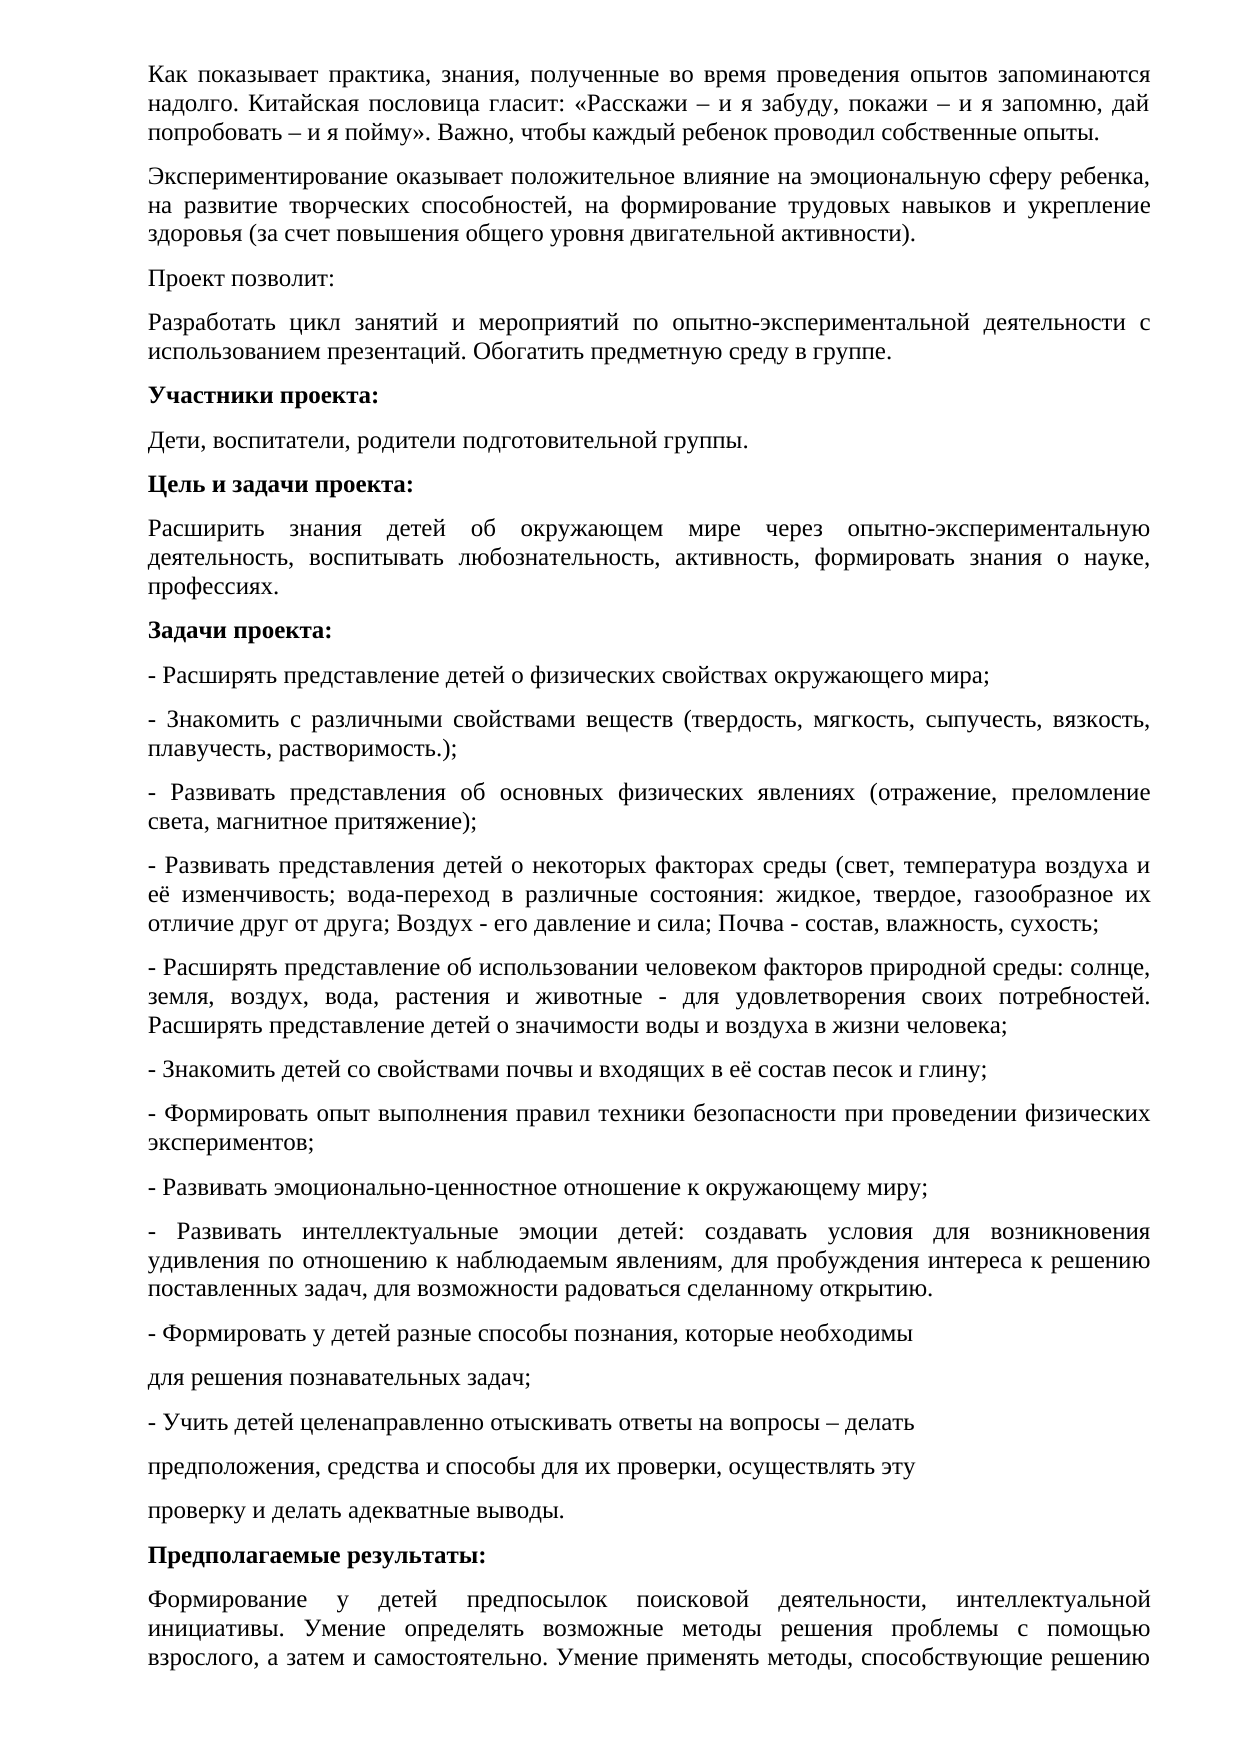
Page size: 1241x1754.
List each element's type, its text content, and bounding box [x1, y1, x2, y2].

text - Развивать интеллектуальные эмоции детей: создавать условия для возникновения удивления по отношению к наблюдаемым явлениям, для пробуждения интереса к решению поставленных задач, для возможности радоваться сделанному открытию. [148, 1216, 1152, 1302]
text - Развивать представления детей о некоторых факторах среды (свет, температура воздуха и её изменчивость; вода-переход в различные состояния: жидкое, твердое, газообразное их отличие друг от друга; Воздух - его давление и сила; Почва - состав, влажность, сухость; [148, 850, 1152, 937]
text - Расширять представление об использовании человеком факторов природной среды: солнце, земля, воздух, вода, растения и животные - для удовлетворения своих потребностей. Расширять представление детей о значимости воды и воздуха в жизни человека; [148, 952, 1152, 1038]
text Проект позволит: [148, 263, 1152, 292]
text Предполагаемые результаты: [148, 1540, 1152, 1568]
text - Формировать у детей разные способы познания, которые необходимы [148, 1318, 1152, 1347]
text Задачи проекта: [148, 615, 1152, 644]
text - Развивать эмоционально-ценностное отношение к окружающему миру; [148, 1172, 1152, 1200]
text Дети, воспитатели, родители подготовительной группы. [148, 425, 1152, 453]
text - Развивать представления об основных физических явлениях (отражение, преломление света, магнитное притяжение); [148, 777, 1152, 835]
text Цель и задачи проекта: [148, 469, 1152, 498]
text для решения познавательных задач; [148, 1362, 1152, 1391]
text - Расширять представление детей о физических свойствах окружающего мира; [148, 660, 1152, 688]
text - Формировать опыт выполнения правил техники безопасности при проведении физических экспериментов; [148, 1098, 1152, 1156]
text Экспериментирование оказывает положительное влияние на эмоциональную сферу ребенка, на развитие творческих способностей, на формирование трудовых навыков и укрепление здоровья (за счет повышения общего уровня двигательной активности). [148, 161, 1152, 247]
text Разработать цикл занятий и мероприятий по опытно-экспериментальной деятельности с использованием презентаций. Обогатить предметную среду в группе. [148, 307, 1152, 365]
text - Знакомить детей со свойствами почвы и входящих в её состав песок и глину; [148, 1054, 1152, 1083]
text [148, 1584, 1152, 1670]
text Как показывает практика, знания, полученные во время проведения опытов запоминаются надолго. Китайская пословица гласит: «Расскажи – и я забуду, покажи – и я запомню, дай попробовать – и я пойму». Важно, чтобы каждый ребенок проводил собственные опыты. [148, 59, 1152, 145]
text Расширить знания детей об окружающем мире через опытно-экспериментальную деятельность, воспитывать любознательность, активность, формировать знания о науке, профессиях. [148, 513, 1152, 600]
text - Знакомить с различными свойствами веществ (твердость, мягкость, сыпучесть, вязкость, плавучесть, растворимость.); [148, 704, 1152, 762]
text Участники проекта: [148, 380, 1152, 409]
text проверку и делать адекватные выводы. [148, 1495, 1152, 1524]
text - Учить детей целенаправленно отыскивать ответы на вопросы – делать [148, 1407, 1152, 1435]
text предположения, средства и способы для их проверки, осуществлять эту [148, 1451, 1152, 1480]
